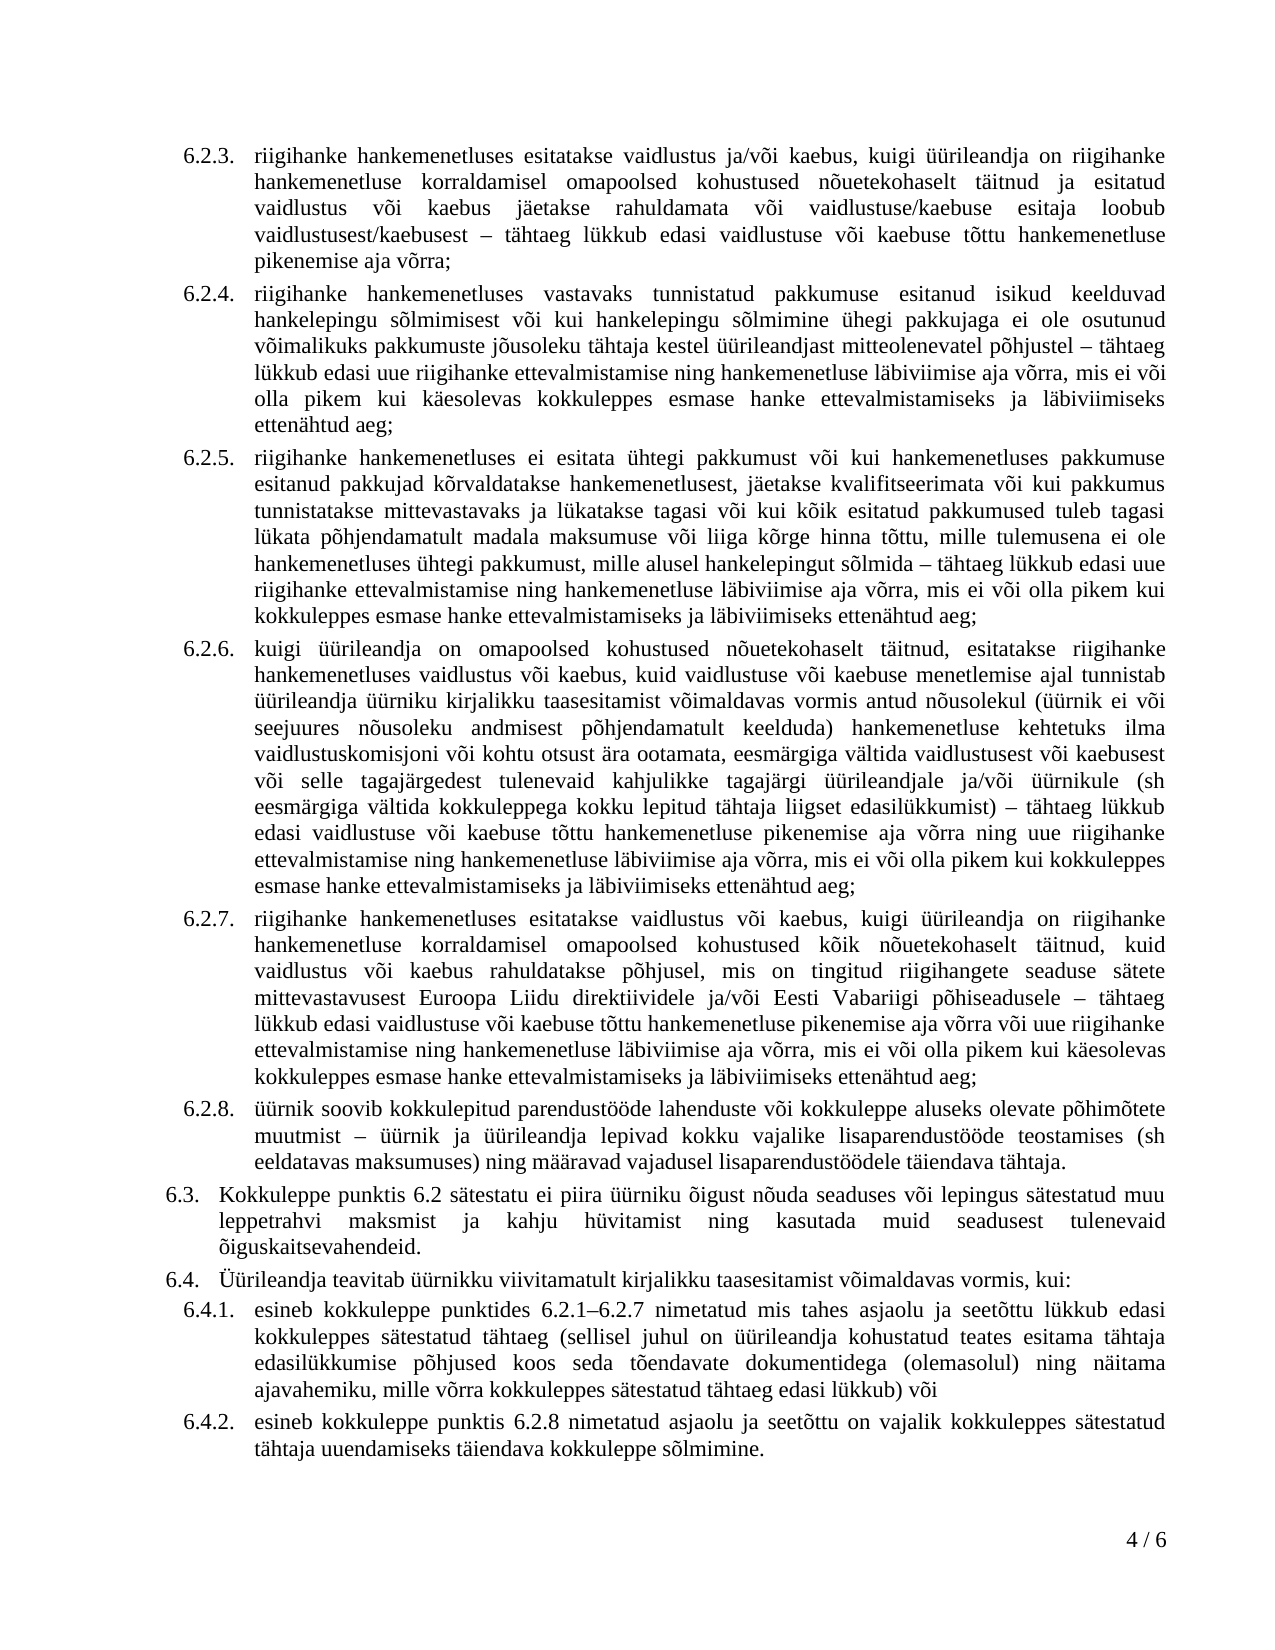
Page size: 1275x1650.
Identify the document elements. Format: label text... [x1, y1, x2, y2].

list kuigi üürileandja on omapoolsed kohustused nõuetekohaselt täitnud, esitatakse riigihanke hankemenetluses vaidlustus või kaebus, kuid vaidlustuse või kaebuse menetlemise ajal tunnistab üürileandja üürniku kirjalikku taasesitamist võimaldavas vormis antud nõusolekul (üürnik ei või seejuures nõusoleku andmisest põhjendamatult keelduda) hankemenetluse kehtetuks ilma vaidlustuskomisjoni või kohtu otsust ära ootamata, eesmärgiga vältida vaidlustusest või kaebusest või selle tagajärgedest tulenevaid kahjulikke tagajärgi üürileandjale ja/või üürnikule (sh eesmärgiga vältida kokkuleppega kokku lepitud tähtaja liigset edasilükkumist) – tähtaeg lükkub edasi vaidlustuse või kaebuse tõttu hankemenetluse pikenemise aja võrra ning uue riigihanke ettevalmistamise ning hankemenetluse läbiviimise aja võrra, mis ei või olla pikem kui kokkuleppes esmase hanke ettevalmistamiseks ja läbiviimiseks ettenähtud aeg; [183, 635, 1167, 898]
list riigihanke hankemenetluses vastavaks tunnistatud pakkumuse esitanud isikud keelduvad hankelepingu sõlmimisest või kui hankelepingu sõlmimine ühegi pakkujaga ei ole osutunud võimalikuks pakkumuste jõusoleku tähtaja kestel üürileandjast mitteolenevatel põhjustel – tähtaeg lükkub edasi uue riigihanke ettevalmistamise ning hankemenetluse läbiviimise aja võrra, mis ei või olla pikem kui käesolevas kokkuleppes esmase hanke ettevalmistamiseks ja läbiviimiseks ettenähtud aeg; [183, 280, 1167, 438]
list esineb kokkuleppe punktides 6.2.1–6.2.7 nimetatud mis tahes asjaolu ja seetõttu lükkub edasi kokkuleppes sätestatud tähtaeg (sellisel juhul on üürileandja kohustatud teates esitama tähtaja edasilükkumise põhjused koos seda tõendavate dokumentidega (olemasolul) ning näitama ajavahemiku, mille võrra kokkuleppes sätestatud tähtaeg edasi lükkub) või [183, 1297, 1167, 1402]
list riigihanke hankemenetluses esitatakse vaidlustus ja/või kaebus, kuigi üürileandja on riigihanke hankemenetluse korraldamisel omapoolsed kohustused nõuetekohaselt täitnud ja esitatud vaidlustus või kaebus jäetakse rahuldamata või vaidlustuse/kaebuse esitaja loobub vaidlustusest/kaebusest – tähtaeg lükkub edasi vaidlustuse või kaebuse tõttu hankemenetluse pikenemise aja võrra; [183, 142, 1167, 273]
list üürnik soovib kokkulepitud parendustööde lahenduste või kokkuleppe aluseks olevate põhimõtete muutmist – üürnik ja üürileandja lepivad kokku vajalike lisaparendustööde teostamises (sh eeldatavas maksumuses) ning määravad vajadusel lisaparendustöödele täiendava tähtaja. [183, 1095, 1167, 1174]
list riigihanke hankemenetluses esitatakse vaidlustus või kaebus, kuigi üürileandja on riigihanke hankemenetluse korraldamisel omapoolsed kohustused kõik nõuetekohaselt täitnud, kuid vaidlustus või kaebus rahuldatakse põhjusel, mis on tingitud riigihangete seaduse sätete mittevastavusest Euroopa Liidu direktiividele ja/või Eesti Vabariigi põhiseadusele – tähtaeg lükkub edasi vaidlustuse või kaebuse tõttu hankemenetluse pikenemise aja võrra või uue riigihanke ettevalmistamise ning hankemenetluse läbiviimise aja võrra, mis ei või olla pikem kui käesolevas kokkuleppes esmase hanke ettevalmistamiseks ja läbiviimiseks ettenähtud aeg; [183, 905, 1167, 1089]
list Kokkuleppe punktis 6.2 sätestatu ei piira üürniku õigust nõuda seaduses või lepingus sätestatud muu leppetrahvi maksmist ja kahju hüvitamist ning kasutada muid seadusest tulenevaid õiguskaitsevahendeid. [165, 1181, 1167, 1260]
list Üürileandja teavitab üürnikku viivitamatult kirjalikku taasesitamist võimaldavas vormis, kui: [165, 1266, 1167, 1292]
list esineb kokkuleppe punktis 6.2.8 nimetatud asjaolu ja seetõttu on vajalik kokkuleppes sätestatud tähtaja uuendamiseks täiendava kokkuleppe sõlmimine. [183, 1408, 1167, 1461]
list riigihanke hankemenetluses ei esitata ühtegi pakkumust või kui hankemenetluses pakkumuse esitanud pakkujad kõrvaldatakse hankemenetlusest, jäetakse kvalifitseerimata või kui pakkumus tunnistatakse mittevastavaks ja lükatakse tagasi või kui kõik esitatud pakkumused tuleb tagasi lükata põhjendamatult madala maksumuse või liiga kõrge hinna tõttu, mille tulemusena ei ole hankemenetluses ühtegi pakkumust, mille alusel hankelepingut sõlmida – tähtaeg lükkub edasi uue riigihanke ettevalmistamise ning hankemenetluse läbiviimise aja võrra, mis ei või olla pikem kui kokkuleppes esmase hanke ettevalmistamiseks ja läbiviimiseks ettenähtud aeg; [183, 444, 1167, 629]
